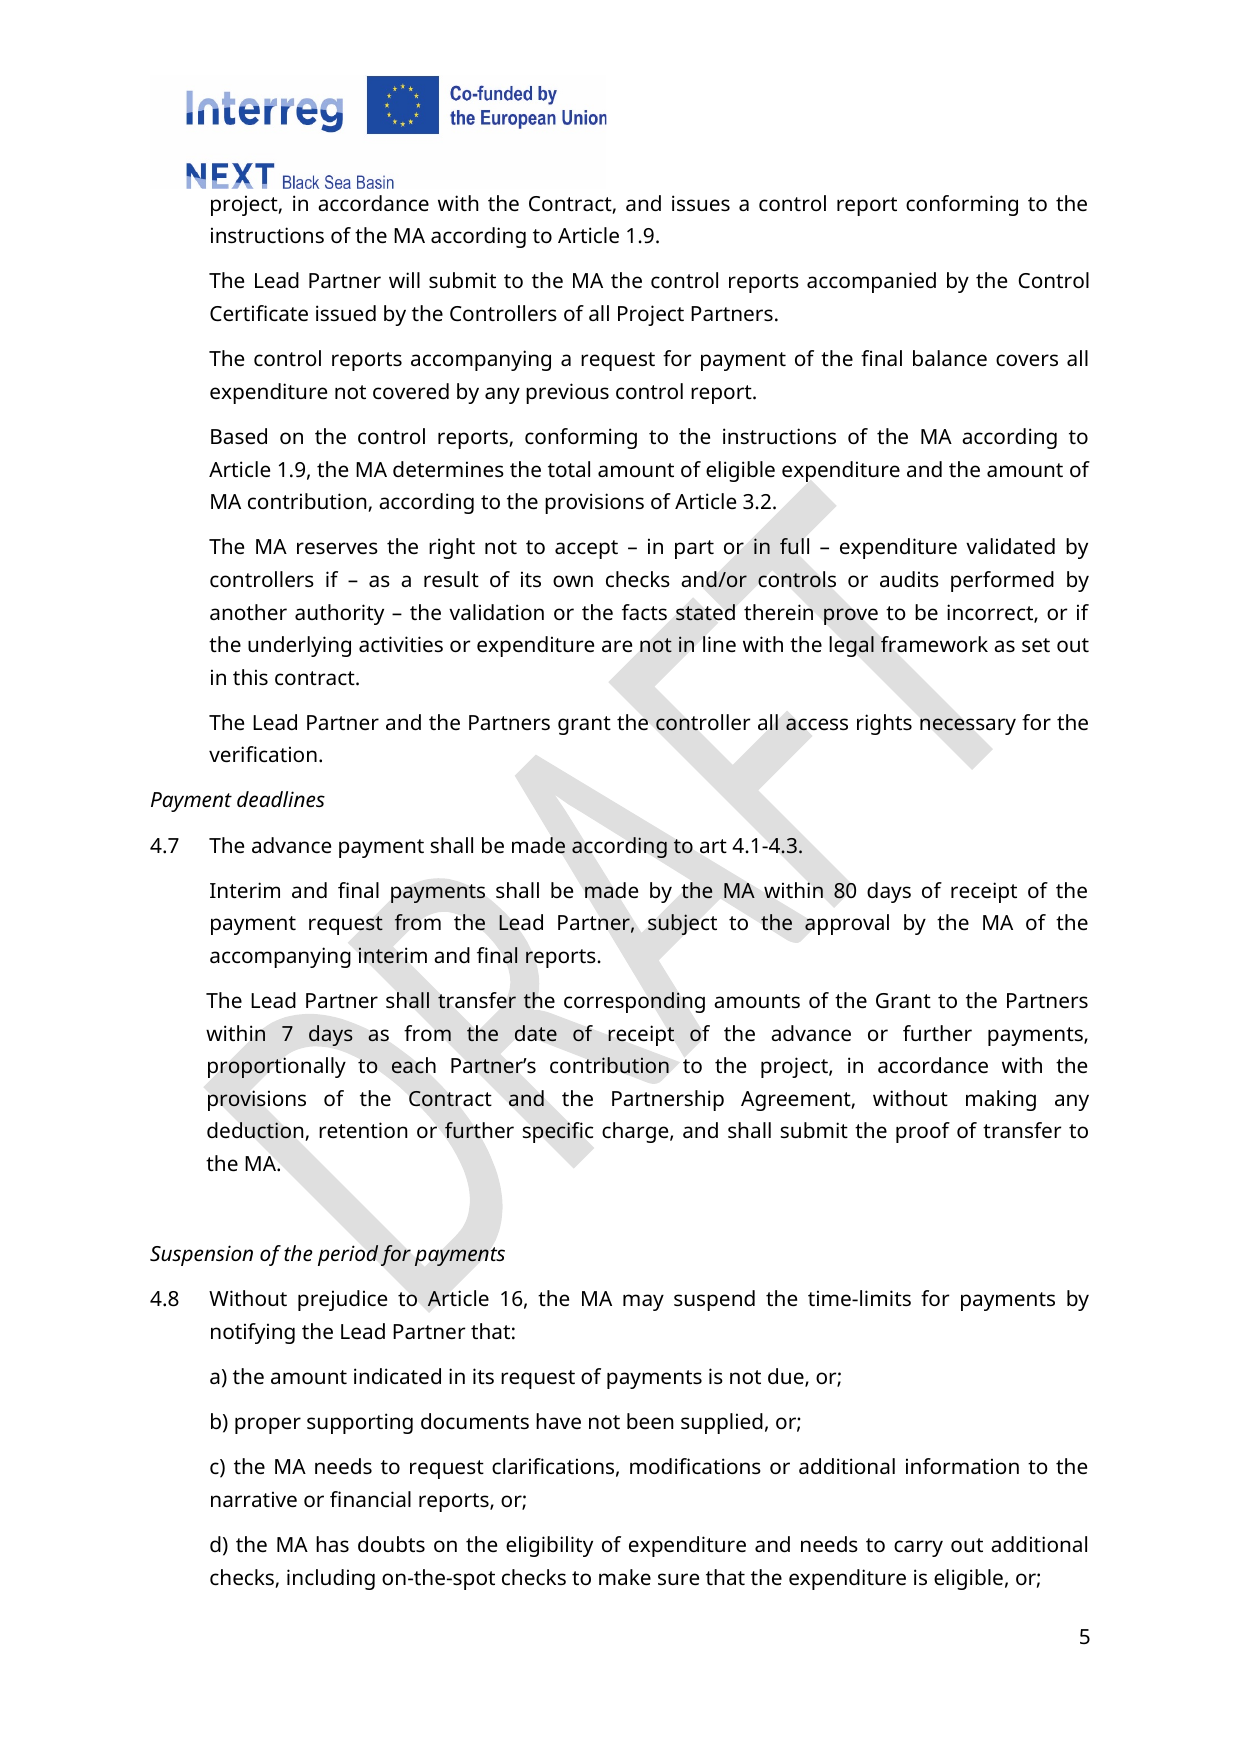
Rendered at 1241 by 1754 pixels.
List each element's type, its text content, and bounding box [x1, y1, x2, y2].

text b) proper supporting documents have not been supplied, or; [209, 1407, 1090, 1436]
text Based on the control reports, conforming to the instructions of the MA according to Article 1.9, the MA determines the total amount of eligible expenditure and the amount of MA contribution, according to the provisions of Article 3.2. [209, 422, 1090, 516]
text c) the MA needs to request clarifications, modifications or additional information to the narrative or financial reports, or; [209, 1452, 1090, 1513]
list Interim and final payments shall be made by the MA within 80 days of receipt of the payment request from the Lead Partner, subject to the approval by the MA of the accompanying interim and final reports. [209, 876, 1090, 969]
picture [150, 75, 607, 189]
list Without prejudice to Article 16, the MA may suspend the time-limits for payments by notifying the Lead Partner that: [150, 1284, 1090, 1346]
text Payment deadlines [150, 786, 1090, 814]
text d) the MA has doubts on the eligibility of expenditure and needs to carry out additional checks, including on-the-spot checks to make sure that the expenditure is eligible, or; [209, 1530, 1090, 1591]
list The Lead Partner shall transfer the corresponding amounts of the Grant to the Partners within 7 days as from the date of receipt of the advance or further payments, proportionally to each Partner’s contribution to the project, in accordance with the provisions of the Contract and the Partnership Agreement, without making any deduction, retention or further specific charge, and shall submit the proof of transfer to the MA. [206, 986, 1090, 1178]
text The MA reserves the right not to accept – in part or in full – expenditure validated by controllers if – as a result of its own checks and/or controls or audits performed by another authority – the validation or the facts stated therein prove to be incorrect, or if the underlying activities or expenditure are not in line with the legal framework as set out in this contract. [209, 532, 1090, 691]
text The Lead Partner will submit to the MA the control reports accompanied by the Control Certificate issued by the Controllers of all Project Partners. [209, 267, 1090, 328]
list The advance payment shall be made according to art 4.1-4.3. [150, 831, 1090, 859]
text The Lead Partner and the Partners grant the controller all access rights necessary for the verification. [209, 708, 1090, 769]
text Suspension of the period for payments [150, 1239, 1090, 1268]
text The control reports accompanying a request for payment of the final balance covers all expenditure not covered by any previous control report. [209, 344, 1090, 405]
text a) the amount indicated in its request of payments is not due, or; [209, 1362, 1090, 1391]
